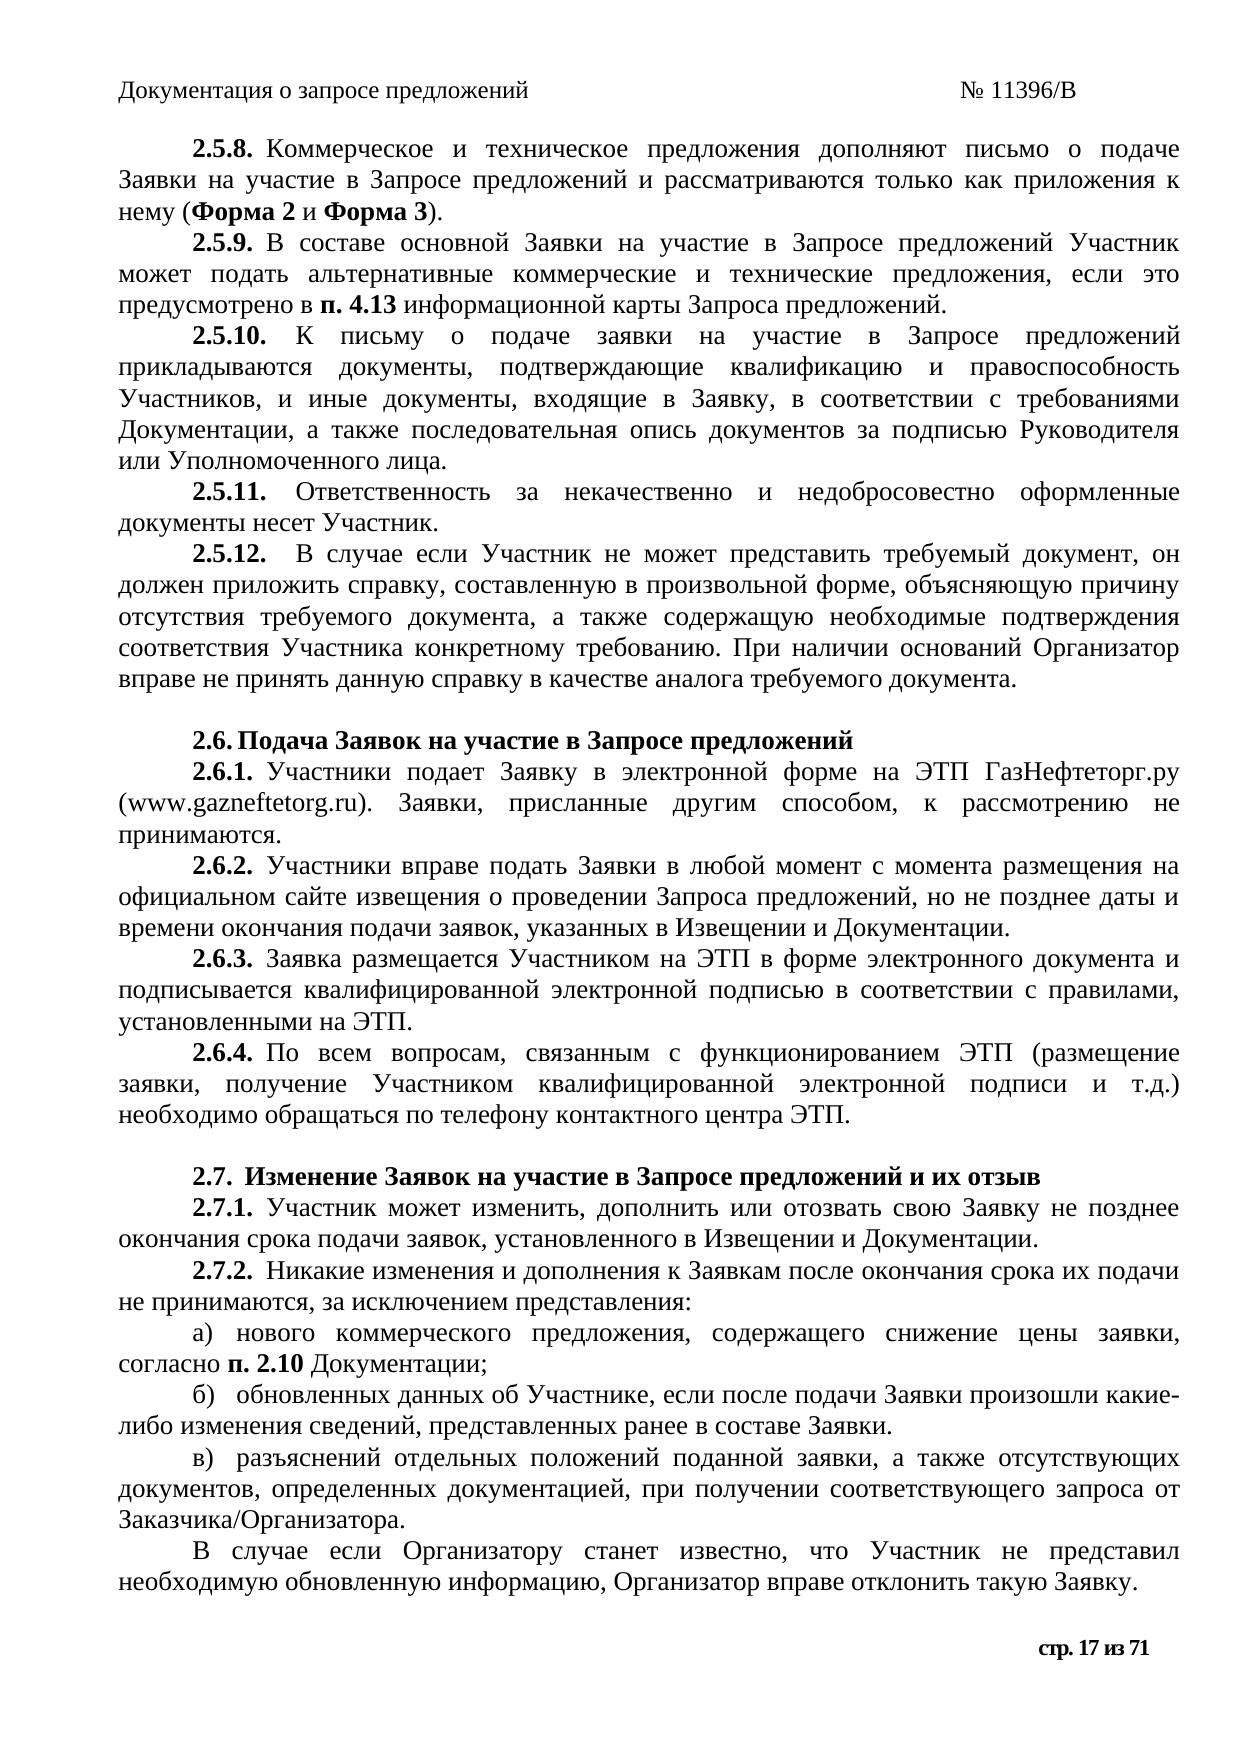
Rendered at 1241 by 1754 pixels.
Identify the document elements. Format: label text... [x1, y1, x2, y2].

text В случае если Организатору станет известно, что Участник не представил необходимую обновленную информацию, Организатор вправе отклонить такую Заявку. [118, 1534, 1181, 1596]
list Заявка размещается Участником на ЭТП в форме электронного документа и подписывается квалифицированной электронной подписью в соответствии с правилами, установленными на ЭТП. [118, 942, 1181, 1036]
list Ответственность за некачественно и недобросовестно оформленные документы несет Участник. [118, 475, 1181, 537]
list По всем вопросам, связанным с функционированием ЭТП (размещение заявки, получение Участником квалифицированной электронной подписи и т.д.) необходимо обращаться по телефону контактного центра ЭТП. [118, 1036, 1181, 1129]
list Участник может изменить, дополнить или отозвать свою Заявку не позднее окончания срока подачи заявок, установленного в Извещении и Документации. [118, 1191, 1181, 1254]
subtitle Подача Заявок на участие в Запросе предложений [118, 724, 1181, 755]
list К письму о подаче заявки на участие в Запросе предложений прикладываются документы, подтверждающие квалификацию и правоспособность Участников, и иные документы, входящие в Заявку, в соответствии с требованиями Документации, а также последовательная опись документов за подписью Руководителя или Уполномоченного лица. [118, 319, 1181, 475]
list Участники вправе подать Заявки в любой момент с момента размещения на официальном сайте извещения о проведении Запроса предложений, но не позднее даты и времени окончания подачи заявок, указанных в Извещении и Документации. [118, 849, 1181, 942]
list Никакие изменения и дополнения к Заявкам после окончания срока их подачи не принимаются, за исключением представления: [118, 1254, 1181, 1316]
list разъяснений отдельных положений поданной заявки, а также отсутствующих документов, определенных документацией, при получении соответствующего запроса от Заказчика/Организатора. [118, 1441, 1181, 1534]
list В случае если Участник не может представить требуемый документ, он должен приложить справку, составленную в произвольной форме, объясняющую причину отсутствия требуемого документа, а также содержащую необходимые подтверждения соответствия Участника конкретному требованию. При наличии оснований Организатор вправе не принять данную справку в качестве аналога требуемого документа. [118, 537, 1181, 693]
list обновленных данных об Участнике, если после подачи Заявки произошли какие-либо изменения сведений, представленных ранее в составе Заявки. [118, 1378, 1181, 1441]
list нового коммерческого предложения, содержащего снижение цены заявки, согласно п. 2.10 Документации; [118, 1316, 1181, 1378]
list Участники подает Заявку в электронной форме на ЭТП ГазНефтеторг.ру (www.gazneftetorg.ru). Заявки, присланные другим способом, к рассмотрению не принимаются. [118, 755, 1181, 849]
list Коммерческое и техническое предложения дополняют письмо о подаче Заявки на участие в Запросе предложений и рассматриваются только как приложения к нему (Форма 2 и Форма 3). [118, 132, 1181, 226]
subtitle Изменение Заявок на участие в Запросе предложений и их отзыв [118, 1160, 1181, 1191]
list В составе основной Заявки на участие в Запросе предложений Участник может подать альтернативные коммерческие и технические предложения, если это предусмотрено в п. 4.13 информационной карты Запроса предложений. [118, 226, 1181, 319]
